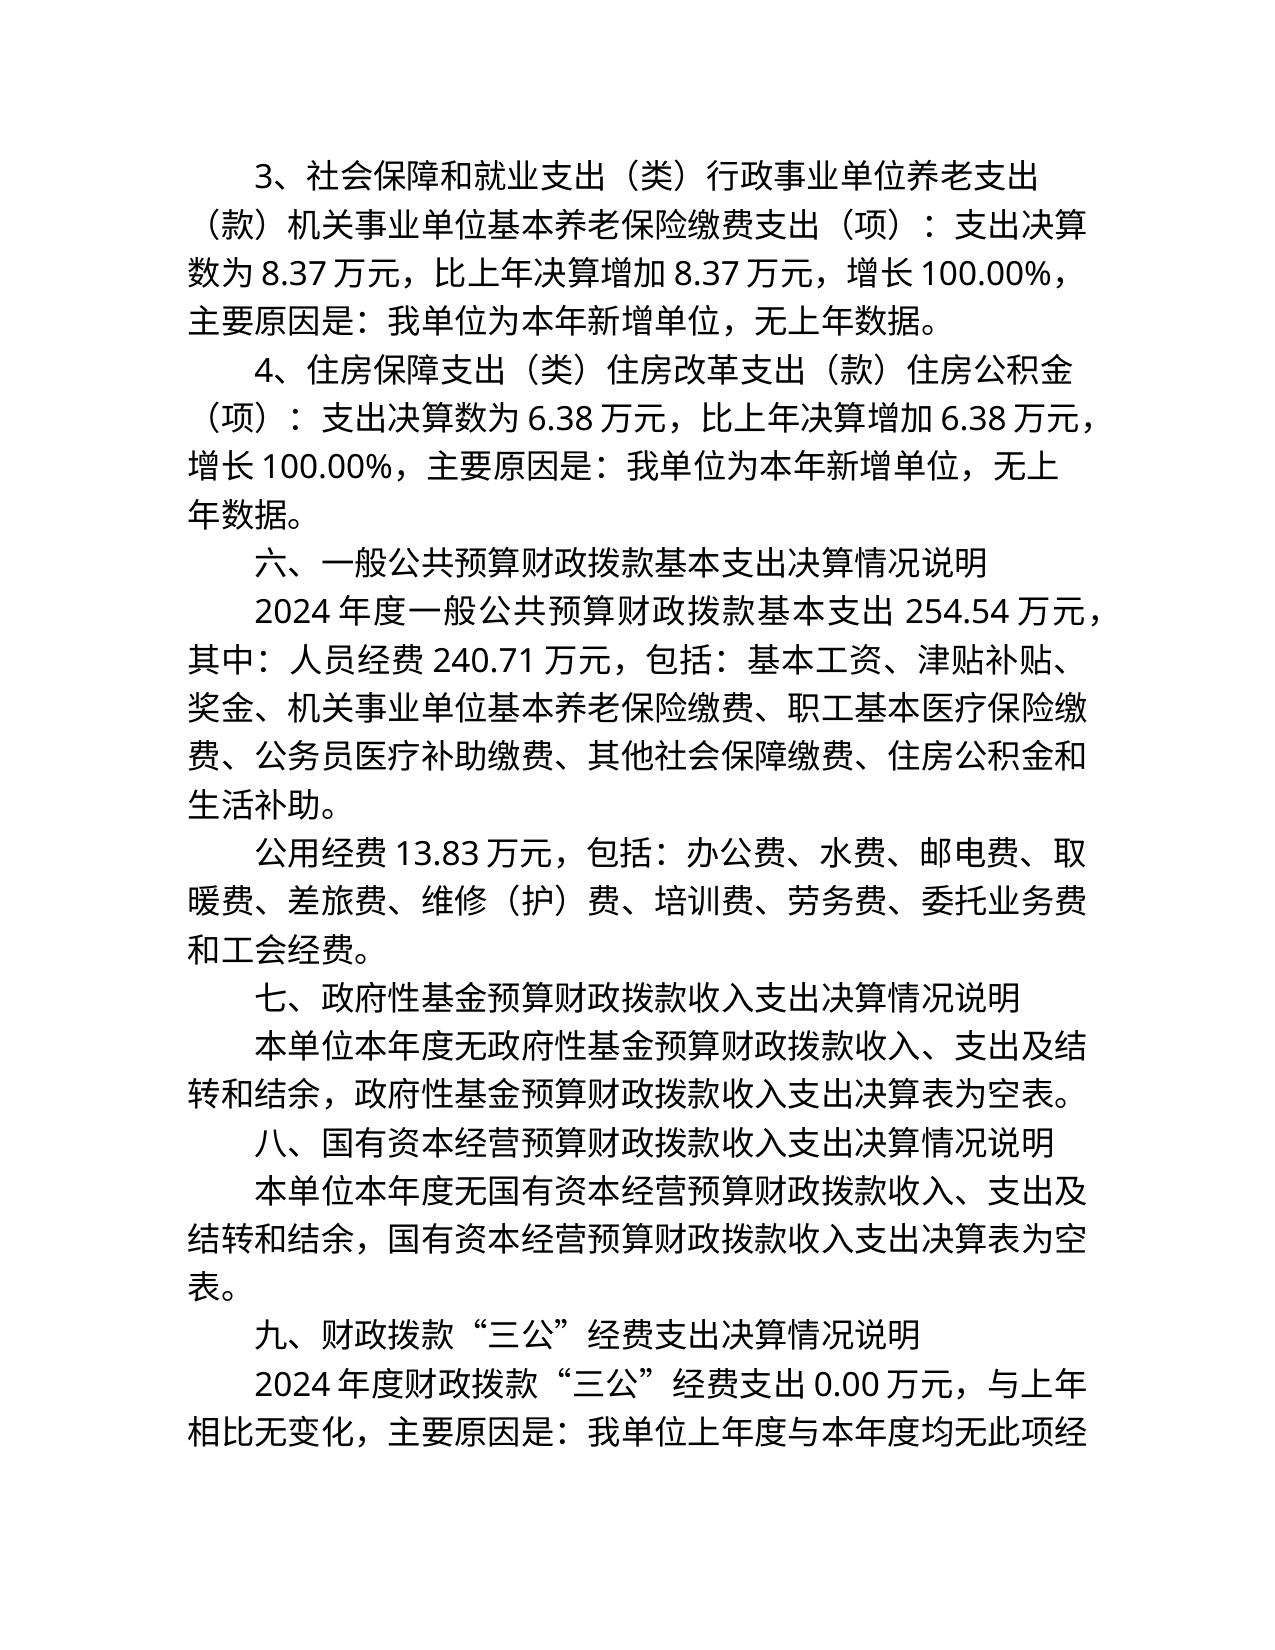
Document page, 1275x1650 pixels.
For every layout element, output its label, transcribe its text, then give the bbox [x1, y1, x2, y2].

text 3、社会保障和就业支出（类）行政事业单位养老支出（款）机关事业单位基本养老保险缴费支出（项）：支出决算数为8.37万元，比上年决算增加8.37万元，增长100.00%，主要原因是：我单位为本年新增单位，无上年数据。 [187, 150, 1087, 343]
text 七、政府性基金预算财政拨款收入支出决算情况说明 [187, 972, 1087, 1020]
text 2024年度一般公共预算财政拨款基本支出254.54万元，其中：人员经费240.71万元，包括：基本工资、津贴补贴、奖金、机关事业单位基本养老保险缴费、职工基本医疗保险缴费、公务员医疗补助缴费、其他社会保障缴费、住房公积金和生活补助。 [187, 585, 1087, 827]
text 九、财政拨款“三公”经费支出决算情况说明 [187, 1309, 1087, 1357]
text 八、国有资本经营预算财政拨款收入支出决算情况说明 [187, 1116, 1087, 1164]
text 本单位本年度无国有资本经营预算财政拨款收入、支出及结转和结余，国有资本经营预算财政拨款收入支出决算表为空表。 [187, 1164, 1087, 1309]
text 公用经费13.83万元，包括：办公费、水费、邮电费、取暖费、差旅费、维修（护）费、培训费、劳务费、委托业务费和工会经费。 [187, 827, 1087, 972]
text 六、一般公共预算财政拨款基本支出决算情况说明 [187, 537, 1087, 585]
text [187, 1357, 1087, 1454]
text 本单位本年度无政府性基金预算财政拨款收入、支出及结转和结余，政府性基金预算财政拨款收入支出决算表为空表。 [187, 1020, 1087, 1116]
text 4、住房保障支出（类）住房改革支出（款）住房公积金（项）：支出决算数为6.38万元，比上年决算增加6.38万元，增长100.00%，主要原因是：我单位为本年新增单位，无上年数据。 [187, 343, 1087, 537]
